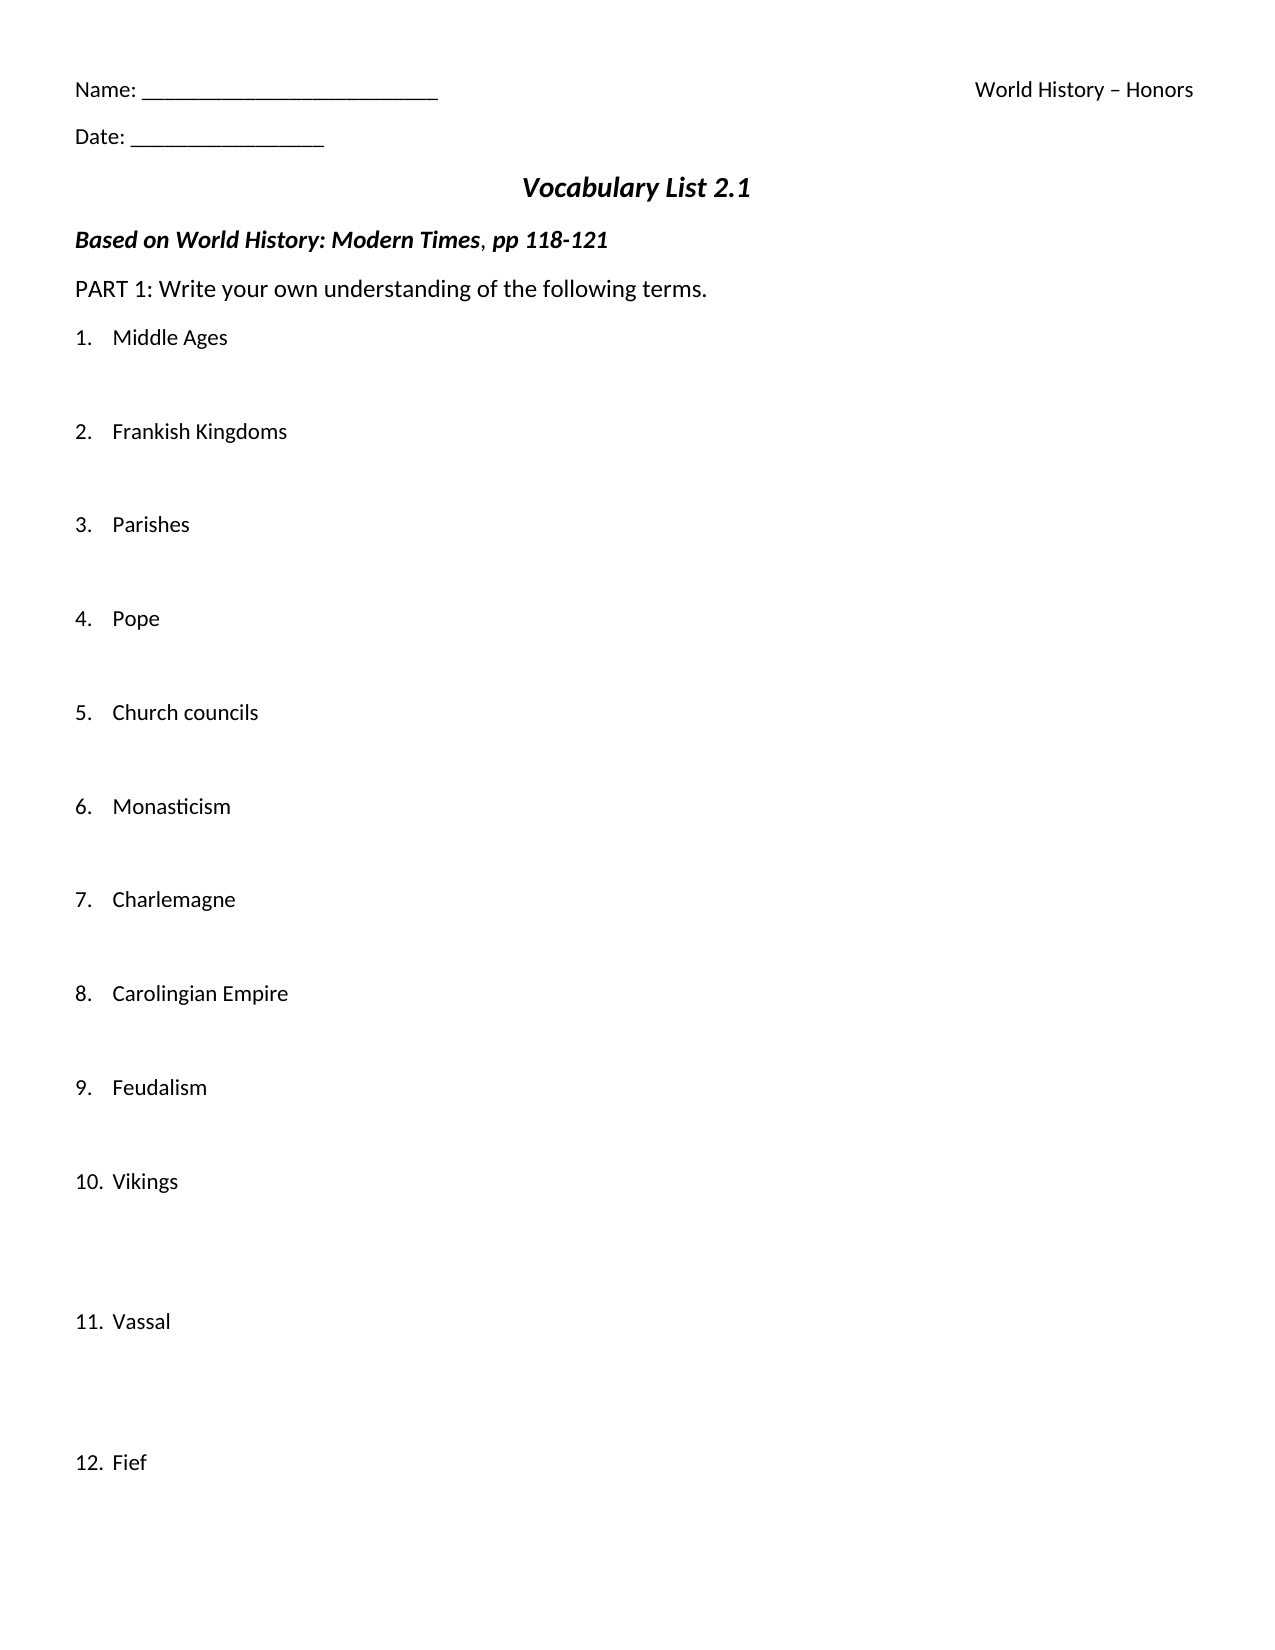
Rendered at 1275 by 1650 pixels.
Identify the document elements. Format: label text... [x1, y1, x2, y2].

list Feudalism [75, 1073, 1200, 1101]
list Church councils [75, 698, 1200, 726]
list Charlemagne [75, 886, 1200, 913]
list Parishes [75, 511, 1200, 538]
list Fief [75, 1448, 1200, 1476]
text Vocabulary List 2.1 [75, 169, 1200, 204]
text Date: _________________ [75, 122, 1200, 150]
list Vassal [75, 1307, 1200, 1335]
text PART 1: Write your own understanding of the following terms. [75, 273, 1200, 304]
list Vikings [75, 1167, 1200, 1195]
list Carolingian Empire [75, 979, 1200, 1007]
list Middle Ages [75, 323, 1200, 351]
text Based on World History: Modern Times, pp 118-121 [75, 224, 1200, 254]
list Frankish Kingdoms [75, 417, 1200, 445]
list Pope [75, 604, 1200, 632]
list Monasticism [75, 792, 1200, 820]
text Name: __________________________ World History – Honors [75, 75, 1200, 103]
